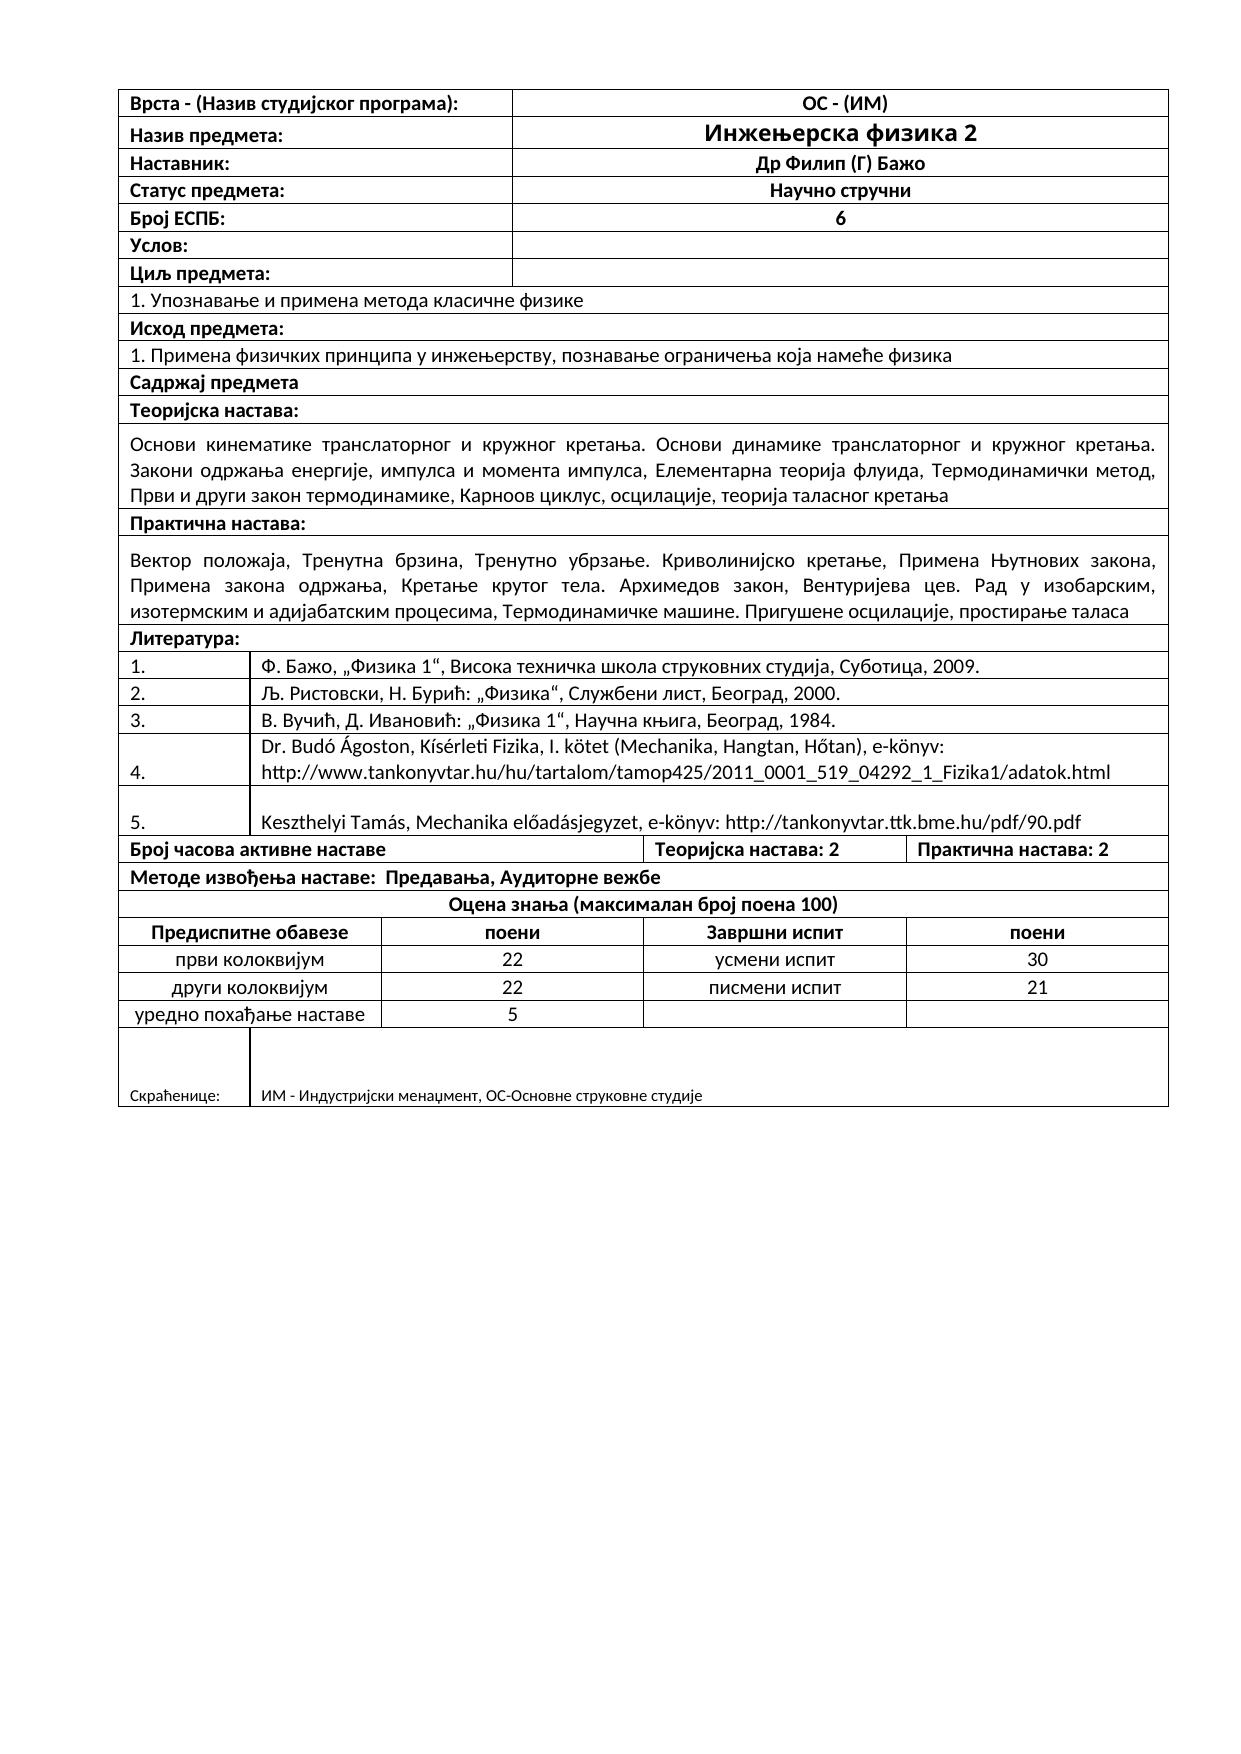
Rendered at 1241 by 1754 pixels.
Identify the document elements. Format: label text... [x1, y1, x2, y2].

table_cell усмени испит [644, 946, 906, 972]
table_cell Услов: [119, 232, 512, 258]
table_cell Литература: [119, 625, 1168, 651]
table_cell [644, 1001, 906, 1027]
table_cell уредно похађање наставе [119, 1001, 381, 1027]
table_cell Теоријска настава: 2 [644, 836, 906, 862]
table_cell Број часова активне наставе [119, 836, 643, 862]
table_header Врста - (Назив студијског програма): [119, 90, 512, 116]
table_cell Љ. Ристовски, Н. Бурић: „Физика“, Службени лист, Београд, 2000. [251, 679, 1168, 705]
table_cell други колоквијум [119, 973, 381, 999]
table_cell Назив предмета: [119, 117, 512, 148]
table_header ОС - (ИМ) [513, 90, 1168, 116]
table_cell Dr. Budó Ágoston, Kísérleti Fizika, I. kötet (Mechanika, Hangtan, Hőtan), e-könyv: http://www.tankonyvtar.hu/hu/tartalom/tamop425/2011_0001_519_04292_1_Fizika1/adatok.html [251, 734, 1168, 784]
table_cell ИМ - Индустријски менаџмент, ОС-Основне струковне студије [251, 1028, 1168, 1106]
table_cell 21 [907, 973, 1168, 999]
table_cell [513, 259, 1168, 286]
table_cell Статус предмета: [119, 177, 512, 203]
table_cell 22 [382, 946, 643, 972]
table_cell 3. [119, 706, 249, 733]
table_cell 5 [382, 1001, 643, 1027]
table_cell Практична настава: 2 [907, 836, 1168, 862]
table_cell Наставник: [119, 149, 512, 176]
table_cell В. Вучић, Д. Ивановић: „Физика 1“, Научна књига, Београд, 1984. [251, 706, 1168, 733]
table_cell поени [382, 918, 643, 944]
table_cell Исход предмета: [119, 314, 1168, 340]
table_cell 1. Примена физичких принципа у инжењерству, познавање ограничења која намеће физика [119, 341, 1168, 367]
table_cell Др Филип (Г) Бажо [513, 149, 1168, 176]
table_cell Вектор положаја, Тренутна брзина, Тренутно убрзање. Криволинијско кретање, Примена Њутнових закона, Примена закона одржања, Кретање крутог тела. Архимедов закон, Вентуријева цев. Рад у изобарским, изотермским и адијабатским процесима, Термодинамичке машине. Пригушене осцилације, простирање таласа [119, 536, 1168, 623]
table_cell Број ЕСПБ: [119, 204, 512, 231]
table_cell 4. [119, 734, 249, 784]
table_cell први колоквијум [119, 946, 381, 972]
table_cell Keszthelyi Tamás, Mechanika előadásjegyzet, e-könyv: http://tankonyvtar.ttk.bme.hu/pdf/90.pdf [251, 786, 1168, 834]
table_cell 6 [513, 204, 1168, 231]
table_cell писмени испит [644, 973, 906, 999]
table_cell [513, 232, 1168, 258]
table_cell [907, 1001, 1168, 1027]
table_cell Научно стручни [513, 177, 1168, 203]
table_cell 5. [119, 786, 249, 834]
table_cell Оцена знања (максималан број поена 100) [119, 891, 1168, 917]
table_cell Ф. Бажo, „Физика 1“, Висока техничка школа струковних студија, Суботица, 2009. [251, 652, 1168, 678]
table_cell 22 [382, 973, 643, 999]
table_cell Теоријска настава: [119, 396, 1168, 422]
table_cell Методе извођења наставе: Предавања, Аудиторне вежбе [119, 863, 1168, 889]
table_cell Основи кинематике транслаторног и кружног кретања. Основи динамике транслаторног и кружног кретања. Закони одржања енергије, импулса и момента импулса, Елементарна теорија флуида, Термодинамички метод, Први и други закон термодинамике, Карноов циклус, осцилације, теорија таласног кретања [119, 424, 1168, 508]
table_cell Скраћенице: [119, 1028, 249, 1106]
table_cell 1. [119, 652, 249, 678]
table_cell 1. Упознавање и примена метода класичне физике [119, 287, 1168, 313]
table_cell Инжењерска физика 2 [513, 117, 1168, 148]
table_cell поени [907, 918, 1168, 944]
table_cell Садржај предмета [119, 369, 1168, 395]
table_cell Циљ предмета: [119, 259, 512, 286]
table_cell 2. [119, 679, 249, 705]
table_cell Завршни испит [644, 918, 906, 944]
table_cell Предиспитне обавезе [119, 918, 381, 944]
table_cell 30 [907, 946, 1168, 972]
table_cell Практична настава: [119, 509, 1168, 535]
